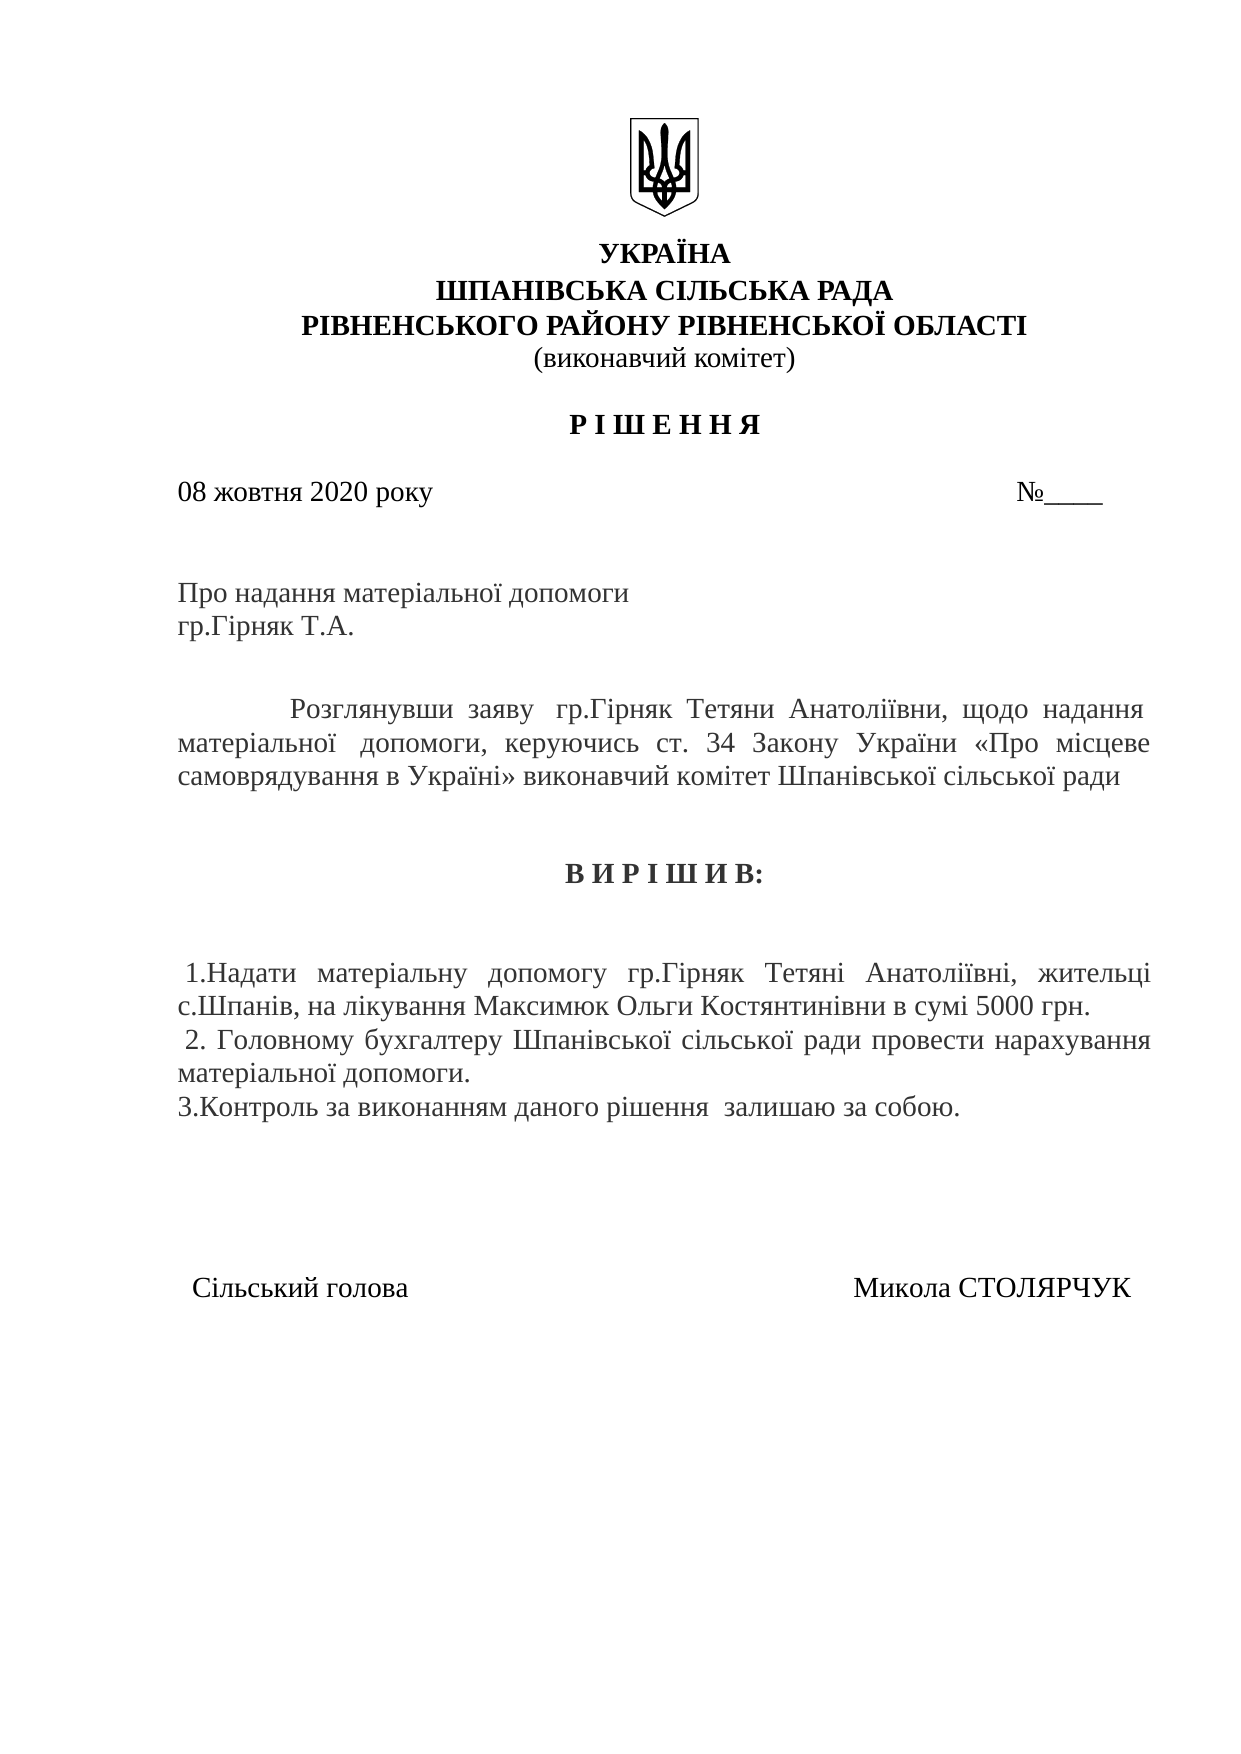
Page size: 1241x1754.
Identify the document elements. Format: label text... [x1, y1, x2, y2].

text 1.Надати матеріальну допомогу гр.Гірняк Тетяні Анатоліївні, жительці с.Шпанів, на лікування Максимюк Ольги Костянтинівни в сумі 5000 грн. [177, 955, 1152, 1022]
text 2. Головному бухгалтеру Шпанівської сільської ради провести нарахування матеріальної допомоги. [177, 1022, 1152, 1089]
text Сільський голова Микола СТОЛЯРЧУК [177, 1270, 1152, 1304]
text Р І Ш Е Н Н Я [177, 407, 1152, 441]
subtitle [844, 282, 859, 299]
text гр.Гірняк Т.А. [177, 608, 1152, 642]
text 3.Контроль за виконанням даного рішення залишаю за собою. [177, 1089, 1152, 1123]
text Розглянувши заяву гр.Гірняк Тетяни Анатоліївни, щодо надання матеріальної допомоги, керуючись ст. 34 Закону України «Про місцеве самоврядування в Україні» виконавчий комітет Шпанівської сільської ради [177, 691, 1152, 792]
text (виконавчий комітет) [177, 340, 1152, 374]
text РІВНЕНСЬКОГО РАЙОНУ РІВНЕНСЬКОЇ ОБЛАСТІ [177, 317, 1152, 340]
subtitle ШПАНІВСЬКА сільська рада [871, 282, 1152, 305]
text Україна [177, 236, 1152, 269]
text 08 жовтня 2020 року №____ [177, 474, 1152, 508]
text Про надання матеріальної допомоги [177, 575, 1152, 608]
subtitle ШПАНІВСЬКА сільська рада [177, 282, 853, 305]
text В И Р І Ш И В: [177, 857, 1152, 890]
